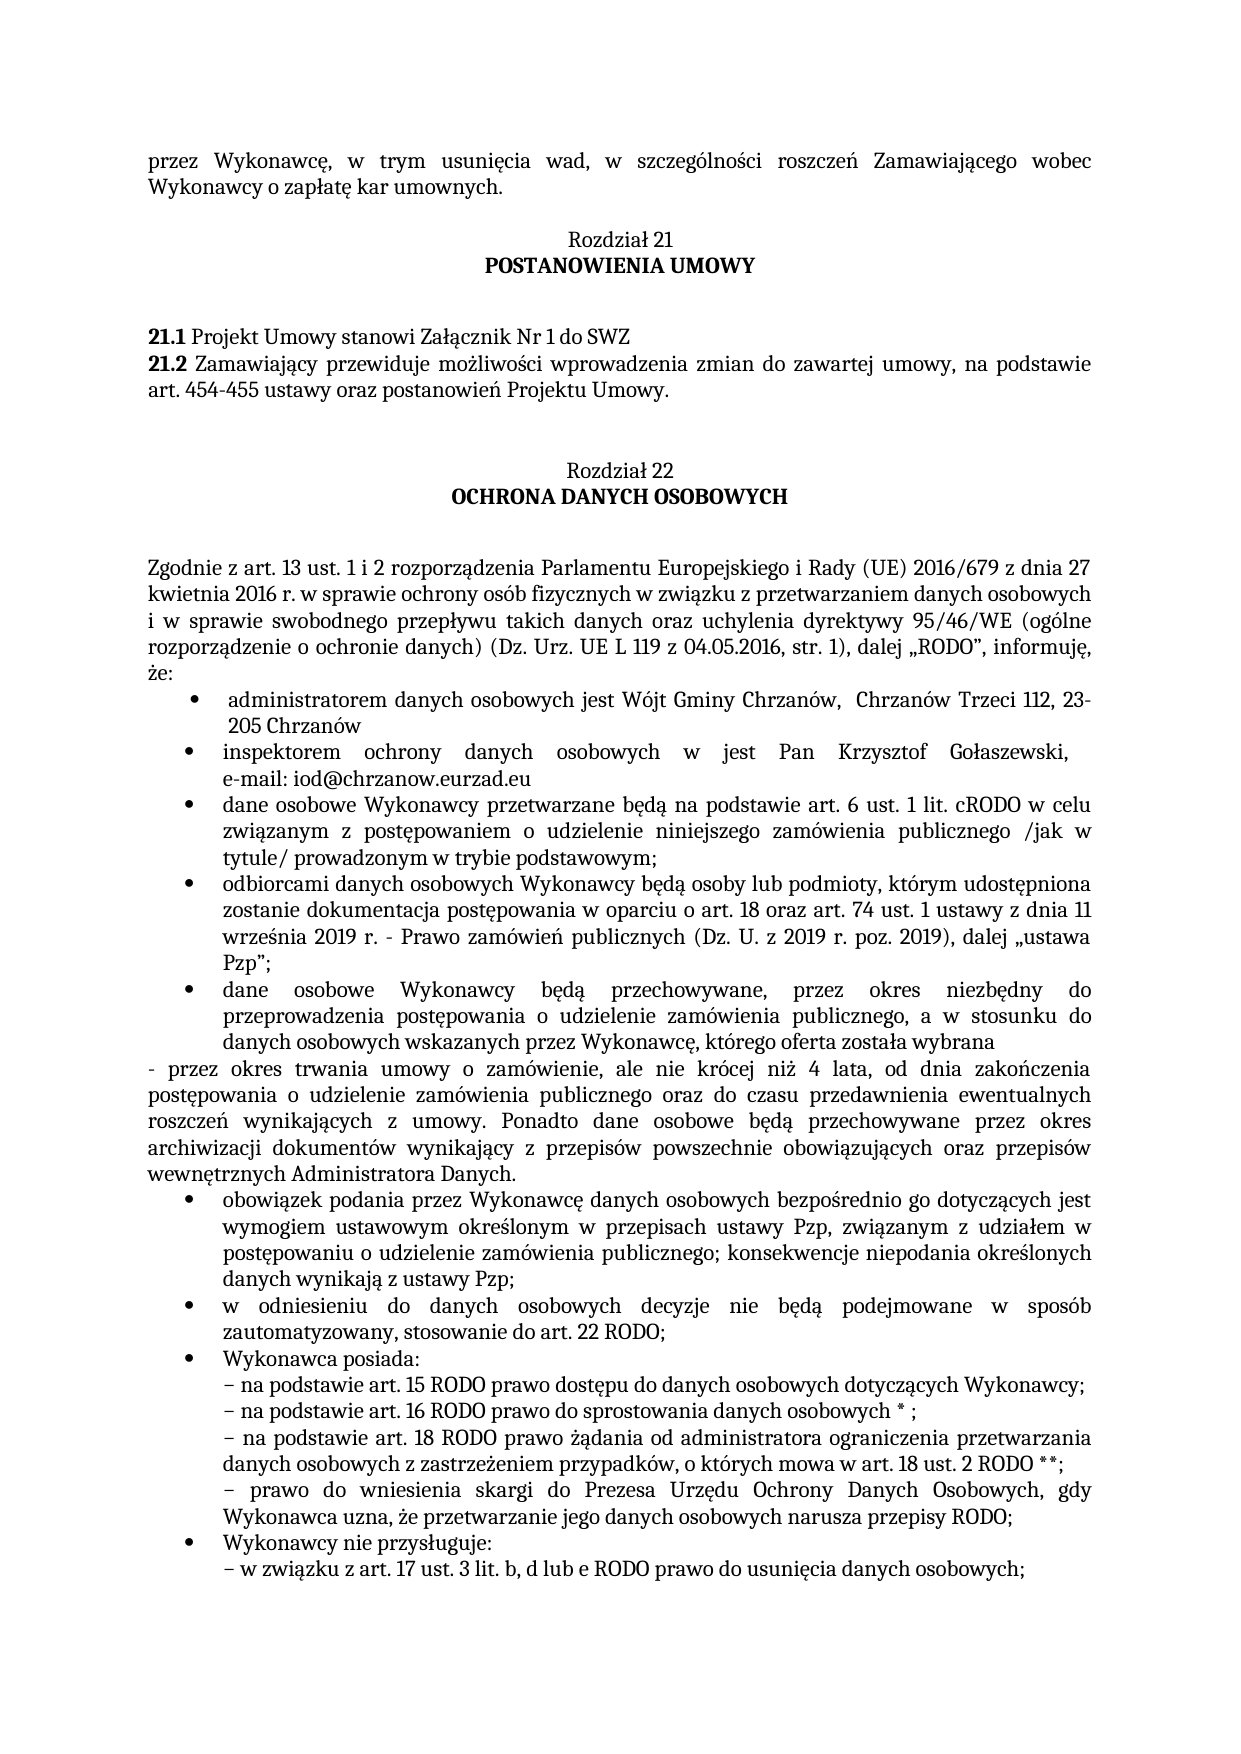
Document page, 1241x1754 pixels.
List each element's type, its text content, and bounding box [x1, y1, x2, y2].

subtitle OCHRONA DANYCH OSOBOWYCH [221, 484, 1019, 510]
list administratorem danych osobowych jest Wójt Gminy Chrzanów, Chrzanów Trzeci 112, 23-205 Chrzanów [191, 686, 1093, 739]
list dane osobowe Wykonawcy przetwarzane będą na podstawie art. 6 ust. 1 lit. cRODO w celu związanym z postępowaniem o udzielenie niniejszego zamówienia publicznego /jak w tytule/ prowadzonym w trybie podstawowym; [185, 792, 1093, 871]
list obowiązek podania przez Wykonawcę danych osobowych bezpośrednio go dotyczących jest wymogiem ustawowym określonym w przepisach ustawy Pzp, związanym z udziałem w postępowaniu o udzielenie zamówienia publicznego; konsekwencje niepodania określonych danych wynikają z ustawy Pzp; [185, 1187, 1093, 1293]
text Rozdział 21 [148, 227, 1092, 253]
list inspektorem ochrony danych osobowych w jest Pan Krzysztof Gołaszewski, e-mail: iod@chrzanow.eurzad.eu [185, 739, 1093, 792]
text Zgodnie z art. 13 ust. 1 i 2 rozporządzenia Parlamentu Europejskiego i Rady (UE) 2016/679 z dnia 27 kwietnia 2016 r. w sprawie ochrony osób fizycznych w związku z przetwarzaniem danych osobowych i w sprawie swobodnego przepływu takich danych oraz uchylenia dyrektywy 95/46/WE (ogólne rozporządzenie o ochronie danych) (Dz. Urz. UE L 119 z 04.05.2016, str. 1), dalej „RODO”, informuję, że: [148, 555, 1093, 686]
list dane osobowe Wykonawcy będą przechowywane, przez okres niezbędny do przeprowadzenia postępowania o udzielenie zamówienia publicznego, a w stosunku do danych osobowych wskazanych przez Wykonawcę, którego oferta została wybrana [185, 976, 1093, 1055]
text - przez okres trwania umowy o zamówienie, ale nie krócej niż 4 lata, od dnia zakończenia postępowania o udzielenie zamówienia publicznego oraz do czasu przedawnienia ewentualnych roszczeń wynikających z umowy. Ponadto dane osobowe będą przechowywane przez okres archiwizacji dokumentów wynikający z przepisów powszechnie obowiązujących oraz przepisów wewnętrznych Administratora Danych. [148, 1055, 1093, 1187]
list Wykonawca posiada: [185, 1345, 1093, 1372]
text 21.2 Zamawiający przewiduje możliwości wprowadzenia zmian do zawartej umowy, na podstawie art. 454-455 ustawy oraz postanowień Projektu Umowy. [148, 350, 1093, 403]
list − w związku z art. 17 ust. 3 lit. b, d lub e RODO prawo do usunięcia danych osobowych; [223, 1556, 1093, 1582]
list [148, 148, 1093, 200]
text 21.1 Projekt Umowy stanowi Załącznik Nr 1 do SWZ [148, 324, 1093, 350]
text Rozdział 22 [148, 457, 1092, 484]
list w odniesieniu do danych osobowych decyzje nie będą podejmowane w sposób zautomatyzowany, stosowanie do art. 22 RODO; [185, 1293, 1093, 1345]
list odbiorcami danych osobowych Wykonawcy będą osoby lub podmioty, którym udostępniona zostanie dokumentacja postępowania w oparciu o art. 18 oraz art. 74 ust. 1 ustawy z dnia 11 września 2019 r. - Prawo zamówień publicznych (Dz. U. z 2019 r. poz. 2019), dalej „ustawa Pzp”; [185, 871, 1093, 976]
list Wykonawcy nie przysługuje: [185, 1530, 1093, 1556]
list − na podstawie art. 15 RODO prawo dostępu do danych osobowych dotyczących Wykonawcy; [223, 1372, 1093, 1398]
list − na podstawie art. 18 RODO prawo żądania od administratora ograniczenia przetwarzania danych osobowych z zastrzeżeniem przypadków, o których mowa w art. 18 ust. 2 RODO **; [223, 1424, 1093, 1477]
subtitle POSTANOWIENIA UMOWY [221, 253, 1019, 279]
list − prawo do wniesienia skargi do Prezesa Urzędu Ochrony Danych Osobowych, gdy Wykonawca uzna, że przetwarzanie jego danych osobowych narusza przepisy RODO; [223, 1477, 1093, 1530]
list − na podstawie art. 16 RODO prawo do sprostowania danych osobowych * ; [223, 1398, 1093, 1424]
